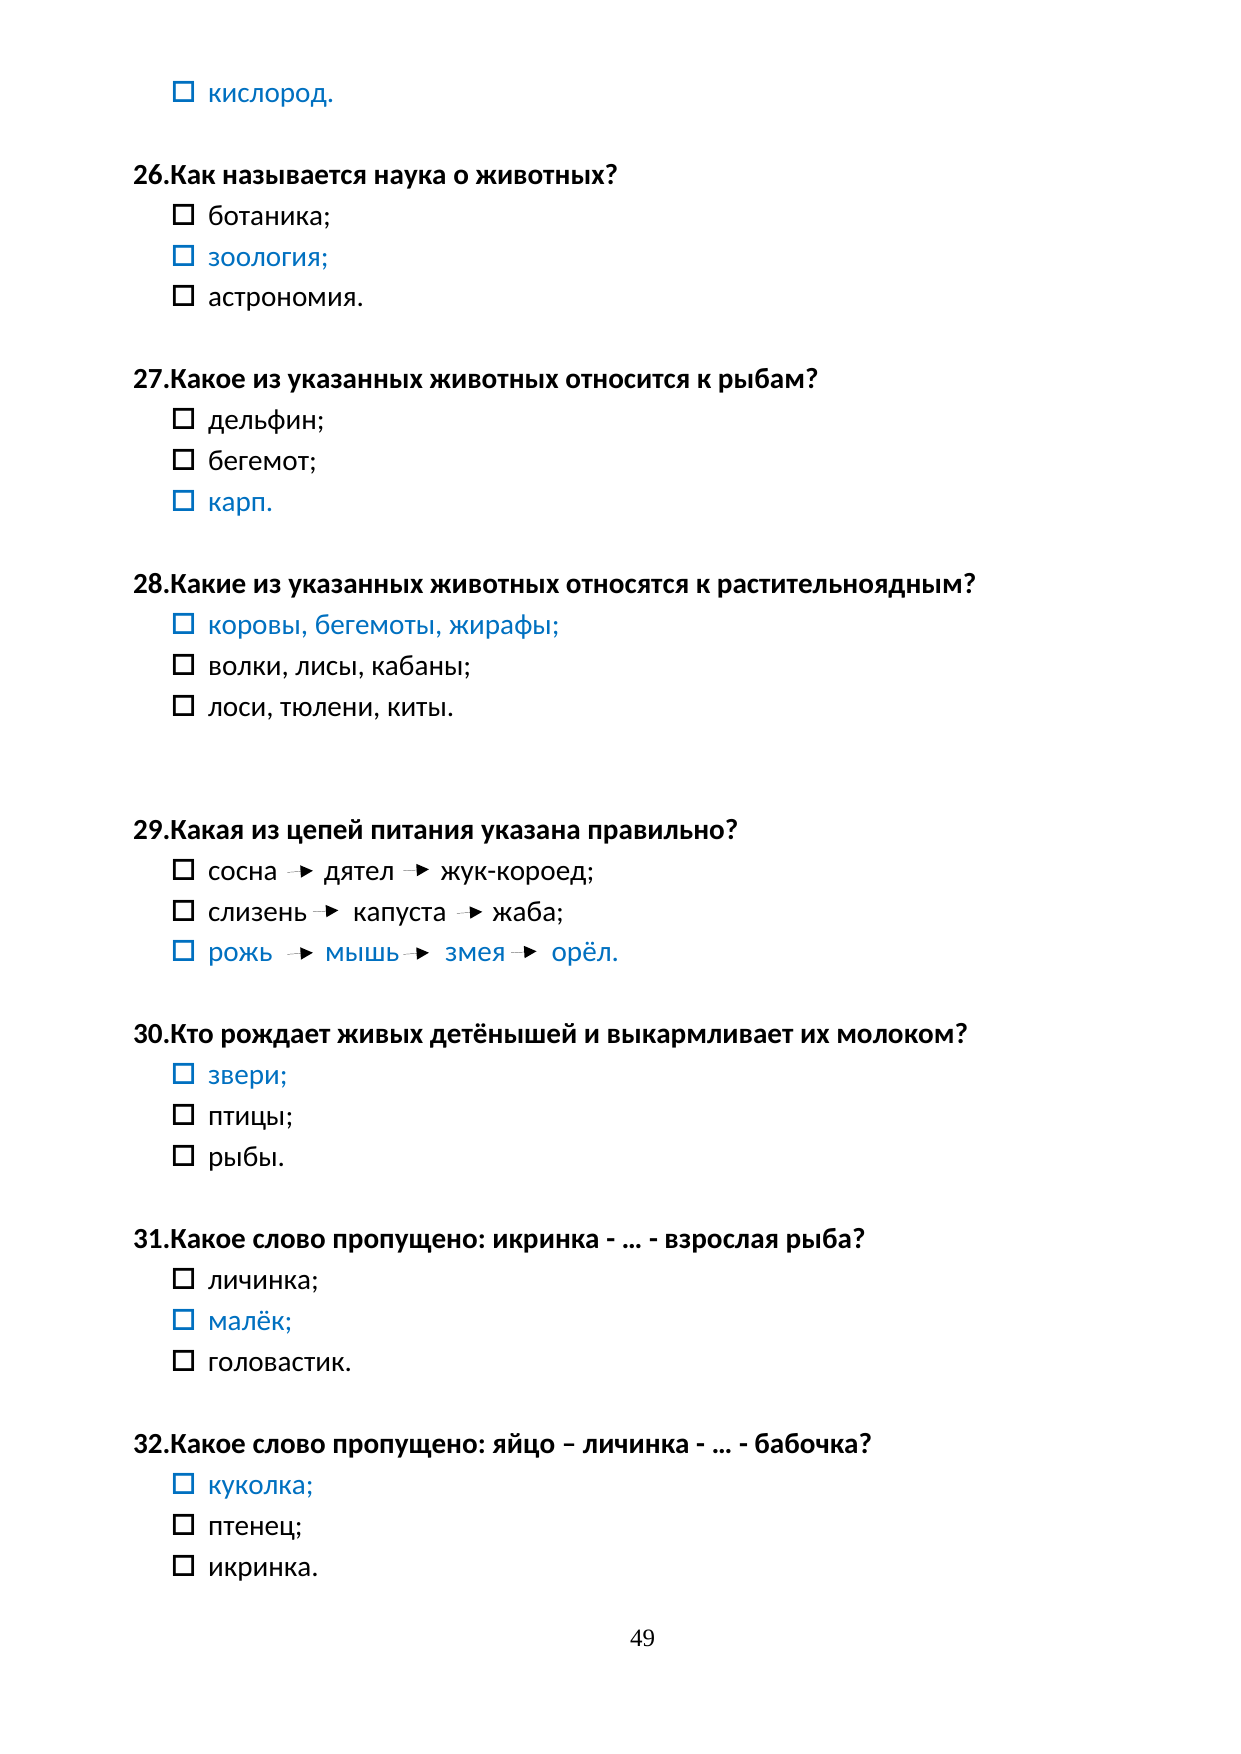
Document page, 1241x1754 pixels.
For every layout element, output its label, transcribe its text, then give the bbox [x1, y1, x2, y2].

text 26.Как называется наука о животных? [133, 156, 1152, 191]
list карп. [170, 483, 1152, 519]
list птенец; [170, 1507, 1152, 1542]
list дельфин; [170, 401, 1152, 437]
text 30.Кто рождает живых детёнышей и выкармливает их молоком? [133, 1015, 1152, 1051]
list сосна дятел жук-короед; [170, 852, 1152, 887]
text 28.Какие из указанных животных относятся к растительноядным? [133, 565, 1152, 601]
text 31.Какое слово пропущено: икринка - … - взрослая рыба? [133, 1220, 1152, 1256]
list личинка; [170, 1261, 1152, 1297]
list рожь мышь змея орёл. [170, 933, 1152, 969]
list бегемот; [170, 442, 1152, 478]
list зоология; [170, 238, 1152, 273]
list лоси, тюлени, киты. [170, 688, 1152, 723]
list звери; [170, 1056, 1152, 1092]
text 32.Какое слово пропущено: яйцо – личинка - … - бабочка? [133, 1425, 1152, 1460]
list куколка; [170, 1466, 1152, 1501]
list икринка. [170, 1548, 1152, 1583]
list коровы, бегемоты, жирафы; [170, 606, 1152, 642]
text 29.Какая из цепей питания указана правильно? [133, 811, 1152, 846]
list слизень капуста жаба; [170, 893, 1152, 928]
list астрономия. [170, 278, 1152, 314]
list птицы; [170, 1097, 1152, 1133]
list малёк; [170, 1302, 1152, 1338]
text 27.Какое из указанных животных относится к рыбам? [133, 360, 1152, 396]
list рыбы. [170, 1138, 1152, 1174]
list головастик. [170, 1343, 1152, 1378]
list волки, лисы, кабаны; [170, 647, 1152, 683]
list кислород. [170, 74, 1152, 109]
list ботаника; [170, 197, 1152, 232]
